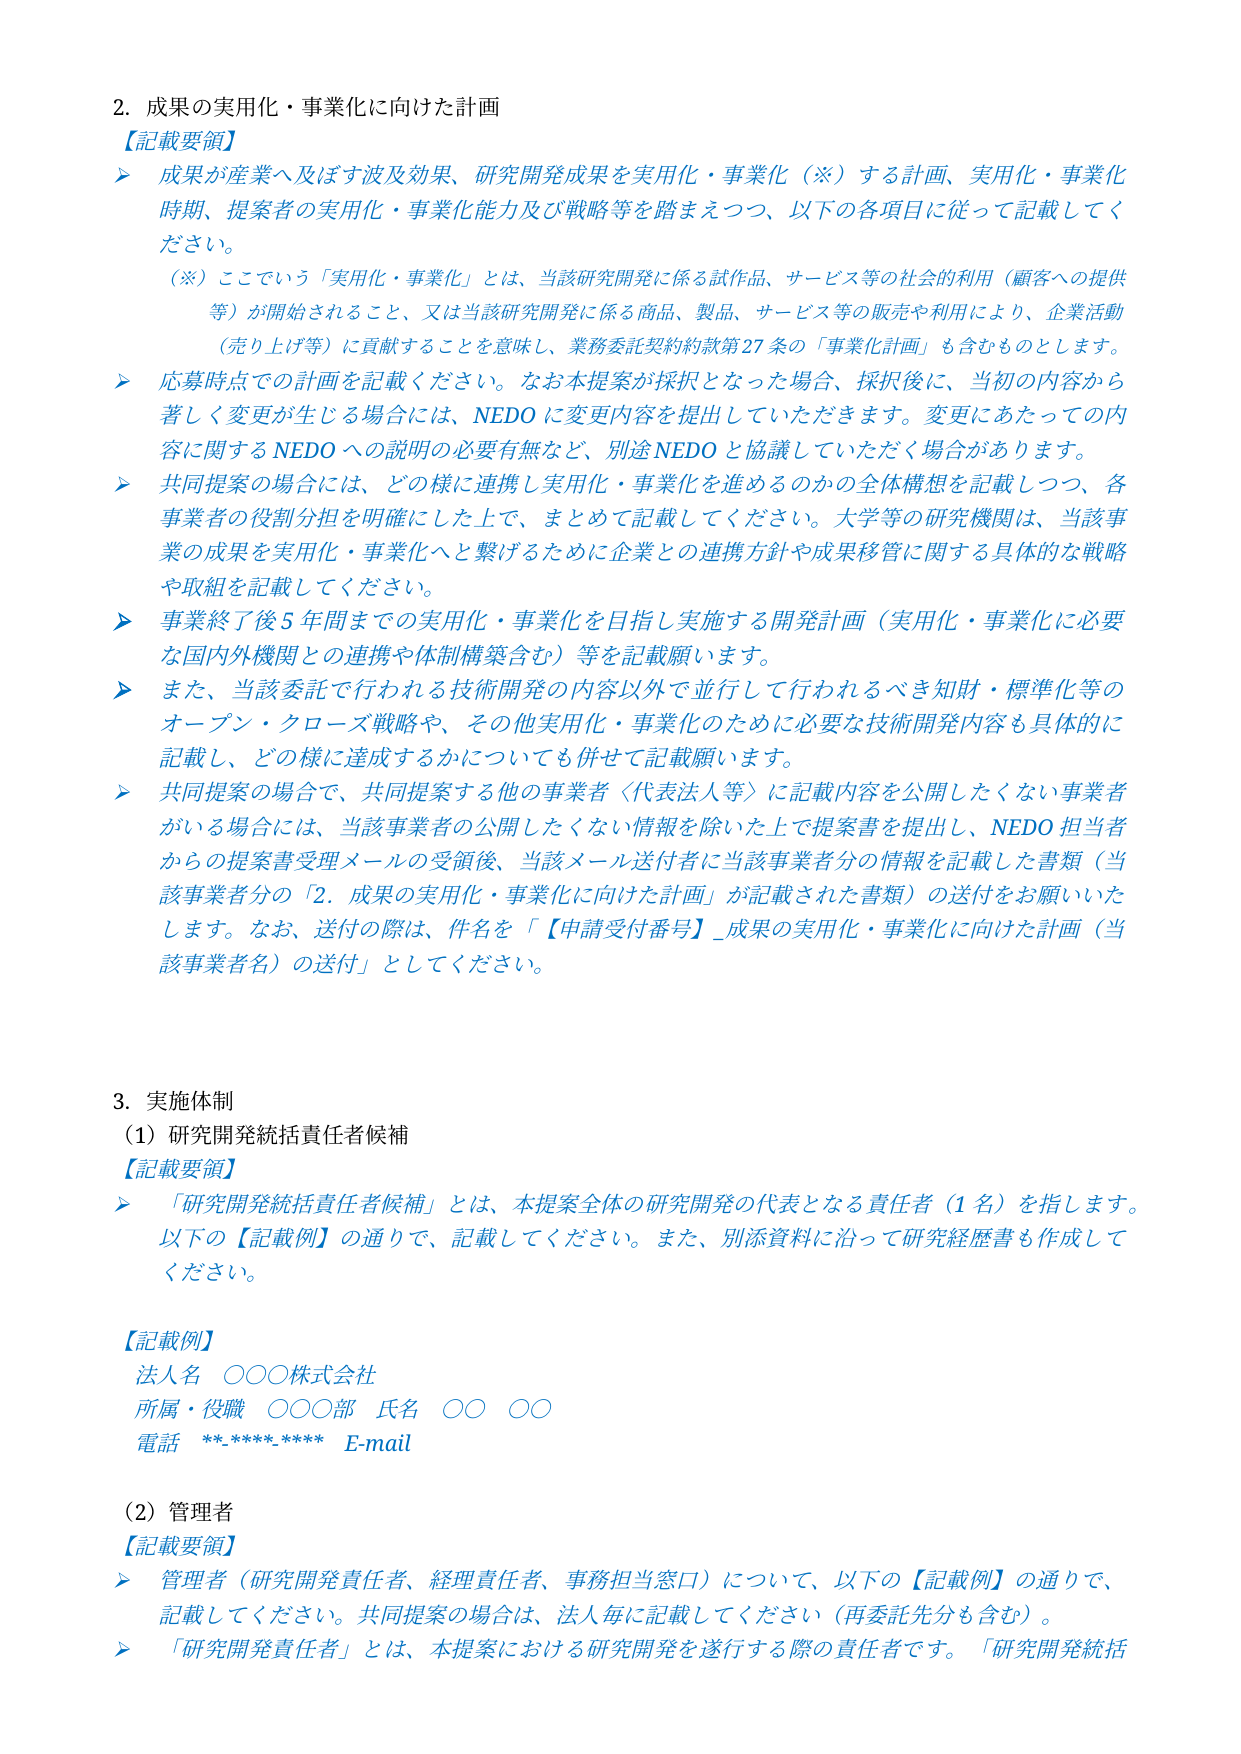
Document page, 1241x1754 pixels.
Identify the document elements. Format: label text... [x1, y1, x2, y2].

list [112, 1631, 1128, 1665]
list 事業終了後5年間までの実用化・事業化を目指し実施する開発計画（実用化・事業化に必要な国内外機関との連携や体制構築含む）等を記載願います。 [112, 603, 1128, 671]
list 管理者（研究開発責任者、経理責任者、事務担当窓口）について、以下の【記載例】の通りで、記載してください。共同提案の場合は、法人毎に記載してください（再委託先分も含む）。 [112, 1562, 1128, 1631]
list 応募時点での計画を記載ください。なお本提案が採択となった場合、採択後に、当初の内容から著しく変更が生じる場合には、NEDOに変更内容を提出していただきます。変更にあたっての内容に関するNEDOへの説明の必要有無など、別途NEDOと協議していただく場合があります。 [112, 363, 1128, 466]
text 所属・役職 ○○○部 氏名 ○○ ○○ [112, 1391, 1128, 1425]
text 【記載要領】 [112, 123, 1128, 157]
text 【記載要領】 [112, 1528, 1128, 1562]
text （1）研究開発統括責任者候補 [112, 1117, 1128, 1151]
text 【記載例】 [112, 1322, 1128, 1357]
list 「研究開発統括責任者候補」とは、本提案全体の研究開発の代表となる責任者（1名）を指します。以下の【記載例】の通りで、記載してください。また、別添資料に沿って研究経歴書も作成してください。 [112, 1185, 1128, 1288]
text 3．実施体制 [112, 1083, 1128, 1117]
list また、当該委託で行われる技術開発の内容以外で並行して行われるべき知財・標準化等のオープン・クローズ戦略や、その他実用化・事業化のために必要な技術開発内容も具体的に記載し、どの様に達成するかについても併せて記載願います。 [112, 671, 1128, 774]
list 共同提案の場合には、どの様に連携し実用化・事業化を進めるのかの全体構想を記載しつつ、各事業者の役割分担を明確にした上で、まとめて記載してください。大学等の研究機関は、当該事業の成果を実用化・事業化へと繋げるために企業との連携方針や成果移管に関する具体的な戦略や取組を記載してください。 [112, 466, 1128, 603]
text 電話 **-****-**** E-mail [112, 1425, 1128, 1459]
text 2．成果の実用化・事業化に向けた計画 [112, 89, 1128, 123]
text （2）管理者 [112, 1494, 1128, 1528]
text （※）ここでいう「実用化・事業化」とは、当該研究開発に係る試作品、サービス等の社会的利用（顧客への提供等）が開始されること、又は当該研究開発に係る商品、製品、サービス等の販売や利用により、企業活動（売り上げ等）に貢献することを意味し、業務委託契約約款第27条の「事業化計画」も含むものとします。 [158, 260, 1128, 363]
text 法人名 ○○○株式会社 [112, 1357, 1128, 1391]
text 【記載要領】 [112, 1151, 1128, 1185]
list 共同提案の場合で、共同提案する他の事業者〈代表法人等〉に記載内容を公開したくない事業者がいる場合には、当該事業者の公開したくない情報を除いた上で提案書を提出し、NEDO担当者からの提案書受理メールの受領後、当該メール送付者に当該事業者分の情報を記載した書類（当該事業者分の「2．成果の実用化・事業化に向けた計画」が記載された書類）の送付をお願いいたします。なお、送付の際は、件名を「【申請受付番号】_成果の実用化・事業化に向けた計画（当該事業者名）の送付」としてください。 [112, 774, 1128, 980]
list 成果が産業へ及ぼす波及効果、研究開発成果を実用化・事業化（※）する計画、実用化・事業化時期、提案者の実用化・事業化能力及び戦略等を踏まえつつ、以下の各項目に従って記載してください。 [112, 157, 1128, 260]
